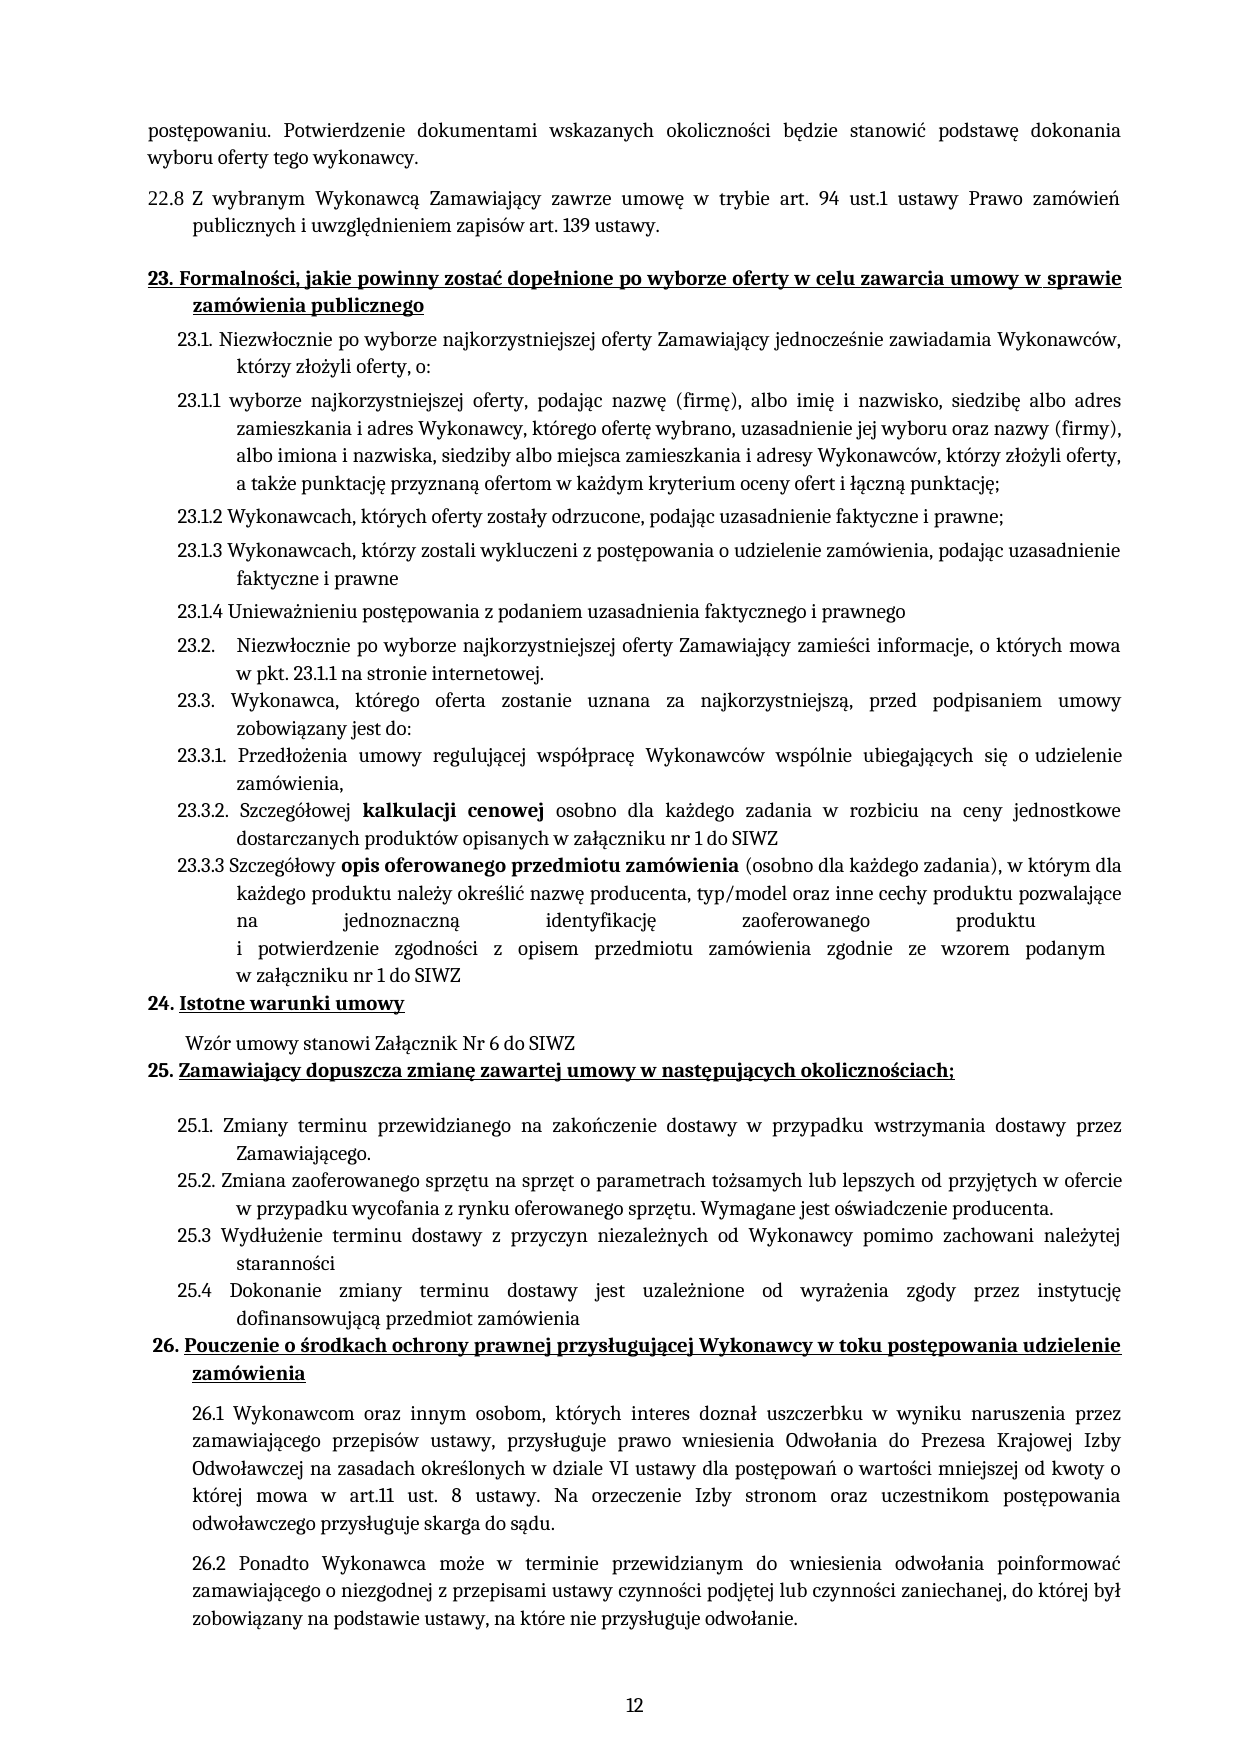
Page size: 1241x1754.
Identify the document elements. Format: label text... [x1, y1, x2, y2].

text 25.1. Zmiany terminu przewidzianego na zakończenie dostawy w przypadku wstrzymania dostawy przez Zamawiającego. [177, 1114, 1122, 1165]
text 23.1.3 Wykonawcach, którzy zostali wykluczeni z postępowania o udzielenie zamówienia, podając uzasadnienie faktyczne i prawne [177, 539, 1122, 590]
text 26.2 Ponadto Wykonawca może w terminie przewidzianym do wniesienia odwołania poinformować zamawiającego o niezgodnej z przepisami ustawy czynności podjętej lub czynności zaniechanej, do której był zobowiązany na podstawie ustawy, na które nie przysługuje odwołanie. [192, 1551, 1122, 1630]
subtitle 26. Pouczenie o środkach ochrony prawnej przysługującej Wykonawcy w toku postępowania udzielenie zamówienia [148, 1334, 1122, 1385]
text 26.1 Wykonawcom oraz innym osobom, których interes doznał uszczerbku w wyniku naruszenia przez zamawiającego przepisów ustawy, przysługuje prawo wniesienia Odwołania do Prezesa Krajowej Izby Odwoławczej na zasadach określonych w dziale VI ustawy dla postępowań o wartości mniejszej od kwoty o której mowa w art.11 ust. 8 ustawy. Na orzeczenie Izby stronom oraz uczestnikom postępowania odwoławczego przysługuje skarga do sądu. [192, 1401, 1122, 1535]
text 23.3.1. Przedłożenia umowy regulującej współpracę Wykonawców wspólnie ubiegających się o udzielenie zamówienia, [177, 744, 1122, 795]
text 24. Istotne warunki umowy [148, 991, 1122, 1015]
text 25.3 Wydłużenie terminu dostawy z przyczyn niezależnych od Wykonawcy pomimo zachowani należytej staranności [177, 1224, 1122, 1275]
text 23.1.4 Unieważnieniu postępowania z podaniem uzasadnienia faktycznego i prawnego [177, 600, 1122, 624]
list Z wybranym Wykonawcą Zamawiający zawrze umowę w trybie art. 94 ust.1 ustawy Prawo zamówień publicznych i uwzględnieniem zapisów art. 139 ustawy. [148, 186, 1122, 238]
text Wzór umowy stanowi Załącznik Nr 6 do SIWZ [185, 1031, 1127, 1055]
text 23.1. Niezwłocznie po wyborze najkorzystniejszej oferty Zamawiający jednocześnie zawiadamia Wykonawców, którzy złożyli oferty, o: [177, 328, 1122, 379]
text 23.1.2 Wykonawcach, których oferty zostały odrzucone, podając uzasadnienie faktyczne i prawne; [177, 505, 1122, 529]
text 25.2. Zmiana zaoferowanego sprzętu na sprzęt o parametrach tożsamych lub lepszych od przyjętych w ofercie w przypadku wycofania z rynku oferowanego sprzętu. Wymagane jest oświadczenie producenta. [177, 1169, 1122, 1220]
subtitle 23. Formalności, jakie powinny zostać dopełnione po wyborze oferty w celu zawarcia umowy w sprawie zamówienia publicznego [148, 288, 1122, 318]
text 23.3.2. Szczegółowej kalkulacji cenowej osobno dla każdego zadania w rozbiciu na ceny jednostkowe dostarczanych produktów opisanych w załączniku nr 1 do SIWZ [177, 799, 1122, 850]
text 23.1.1 wyborze najkorzystniejszej oferty, podając nazwę (firmę), albo imię i nazwisko, siedzibę albo adres zamieszkania i adres Wykonawcy, którego ofertę wybrano, uzasadnienie jej wyboru oraz nazwy (firmy), albo imiona i nazwiska, siedziby albo miejsca zamieszkania i adresy Wykonawców, którzy złożyli oferty, a także punktację przyznaną ofertom w każdym kryterium oceny ofert i łączną punktację; [177, 389, 1122, 495]
text 23.3.3 Szczegółowy opis oferowanego przedmiotu zamówienia (osobno dla każdego zadania), w którym dla każdego produktu należy określić nazwę producenta, typ/model oraz inne cechy produktu pozwalające na jednoznaczną identyfikację zaoferowanego produktu i potwierdzenie zgodności z opisem przedmiotu zamówienia zgodnie ze wzorem podanym w załączniku nr 1 do SIWZ [177, 854, 1122, 988]
text 25. Zamawiający dopuszcza zmianę zawartej umowy w następujących okolicznościach; [148, 1059, 1122, 1083]
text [148, 118, 1122, 170]
subtitle 23. Formalności, jakie powinny zostać dopełnione po wyborze oferty w celu zawarcia umowy w sprawie zamówienia publicznego [148, 266, 1122, 287]
text 25.4 Dokonanie zmiany terminu dostawy jest uzależnione od wyrażenia zgody przez instytucję dofinansowującą przedmiot zamówienia [177, 1279, 1122, 1330]
text 23.3. Wykonawca, którego oferta zostanie uznana za najkorzystniejszą, przed podpisaniem umowy zobowiązany jest do: [177, 689, 1122, 740]
text 23.2. Niezwłocznie po wyborze najkorzystniejszej oferty Zamawiający zamieści informacje, o których mowa w pkt. 23.1.1 na stronie internetowej. [177, 634, 1122, 685]
